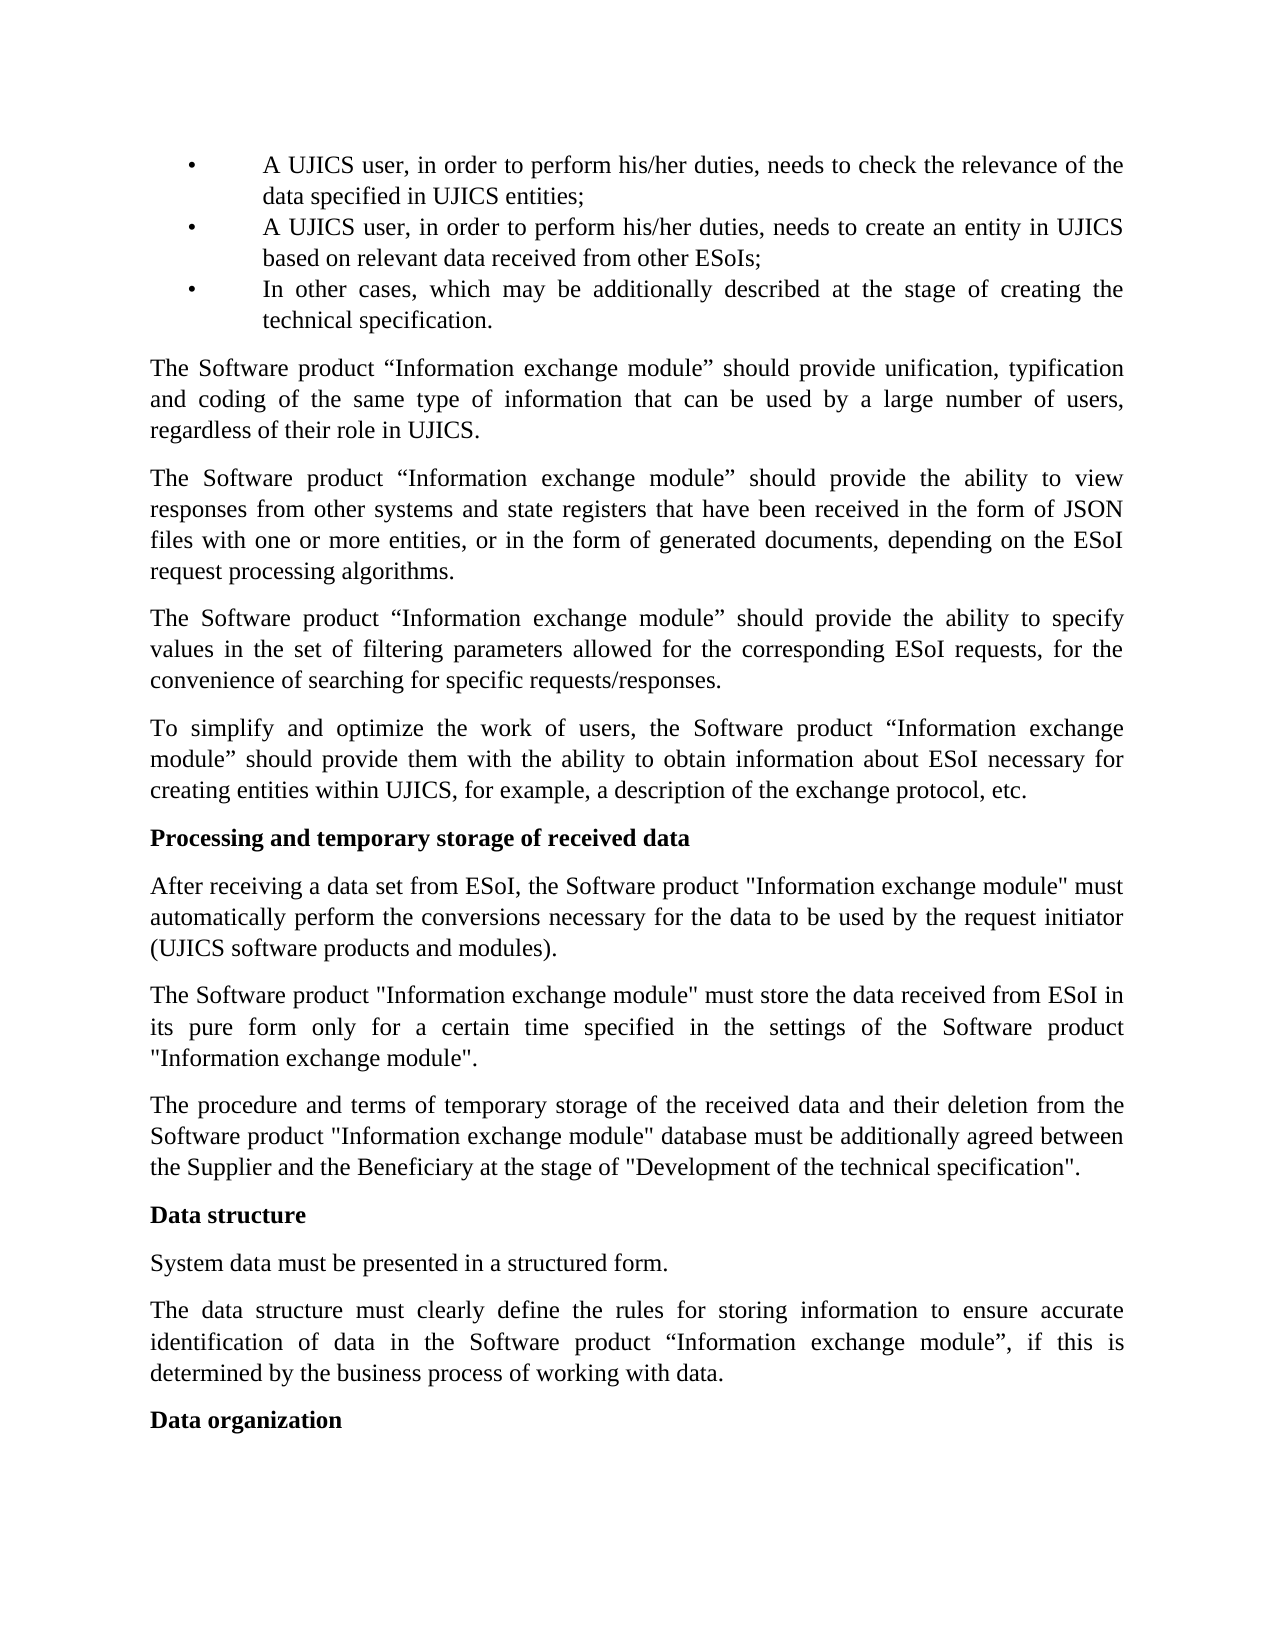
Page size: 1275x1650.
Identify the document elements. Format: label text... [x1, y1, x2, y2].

text System data must be presented in a structured form. [150, 1248, 1125, 1277]
text The Software product “Information exchange module” should provide unification, typification and coding of the same type of information that can be used by a large number of users, regardless of their role in UJICS. [150, 353, 1125, 444]
text Processing and temporary storage of received data [150, 823, 1125, 852]
text The Software product “Information exchange module” should provide the ability to view responses from other systems and state registers that have been received in the form of JSON files with one or more entities, or in the form of generated documents, depending on the ESoI request processing algorithms. [150, 463, 1125, 584]
text Data structure [150, 1200, 1125, 1229]
text The Software product “Information exchange module” should provide the ability to specify values in the set of filtering parameters allowed for the corresponding ESoI requests, for the convenience of searching for specific requests/responses. [150, 603, 1125, 694]
text The Software product "Information exchange module" must store the data received from ESoI in its pure form only for a certain time specified in the settings of the Software product "Information exchange module". [150, 981, 1125, 1071]
text After receiving a data set from ESoI, the Software product "Information exchange module" must automatically perform the conversions necessary for the data to be used by the request initiator (UJICS software products and modules). [150, 871, 1125, 962]
text Data organization [150, 1405, 1125, 1434]
text The data structure must clearly define the rules for storing information to ensure accurate identification of data in the Software product “Information exchange module”, if this is determined by the business process of working with data. [150, 1296, 1125, 1386]
text To simplify and optimize the work of users, the Software product “Information exchange module” should provide them with the ability to obtain information about ESoI necessary for creating entities within UJICS, for example, a description of the exchange protocol, etc. [150, 713, 1125, 804]
list A UJICS user, in order to perform his/her duties, needs to create an entity in UJICS based on relevant data received from other ESoIs; [187, 212, 1125, 272]
list In other cases, which may be additionally described at the stage of creating the technical specification. [187, 274, 1125, 334]
list A UJICS user, in order to perform his/her duties, needs to check the relevance of the data specified in UJICS entities; [187, 150, 1125, 210]
text The procedure and terms of temporary storage of the received data and their deletion from the Software product "Information exchange module" database must be additionally agreed between the Supplier and the Beneficiary at the stage of "Development of the technical specification". [150, 1090, 1125, 1181]
